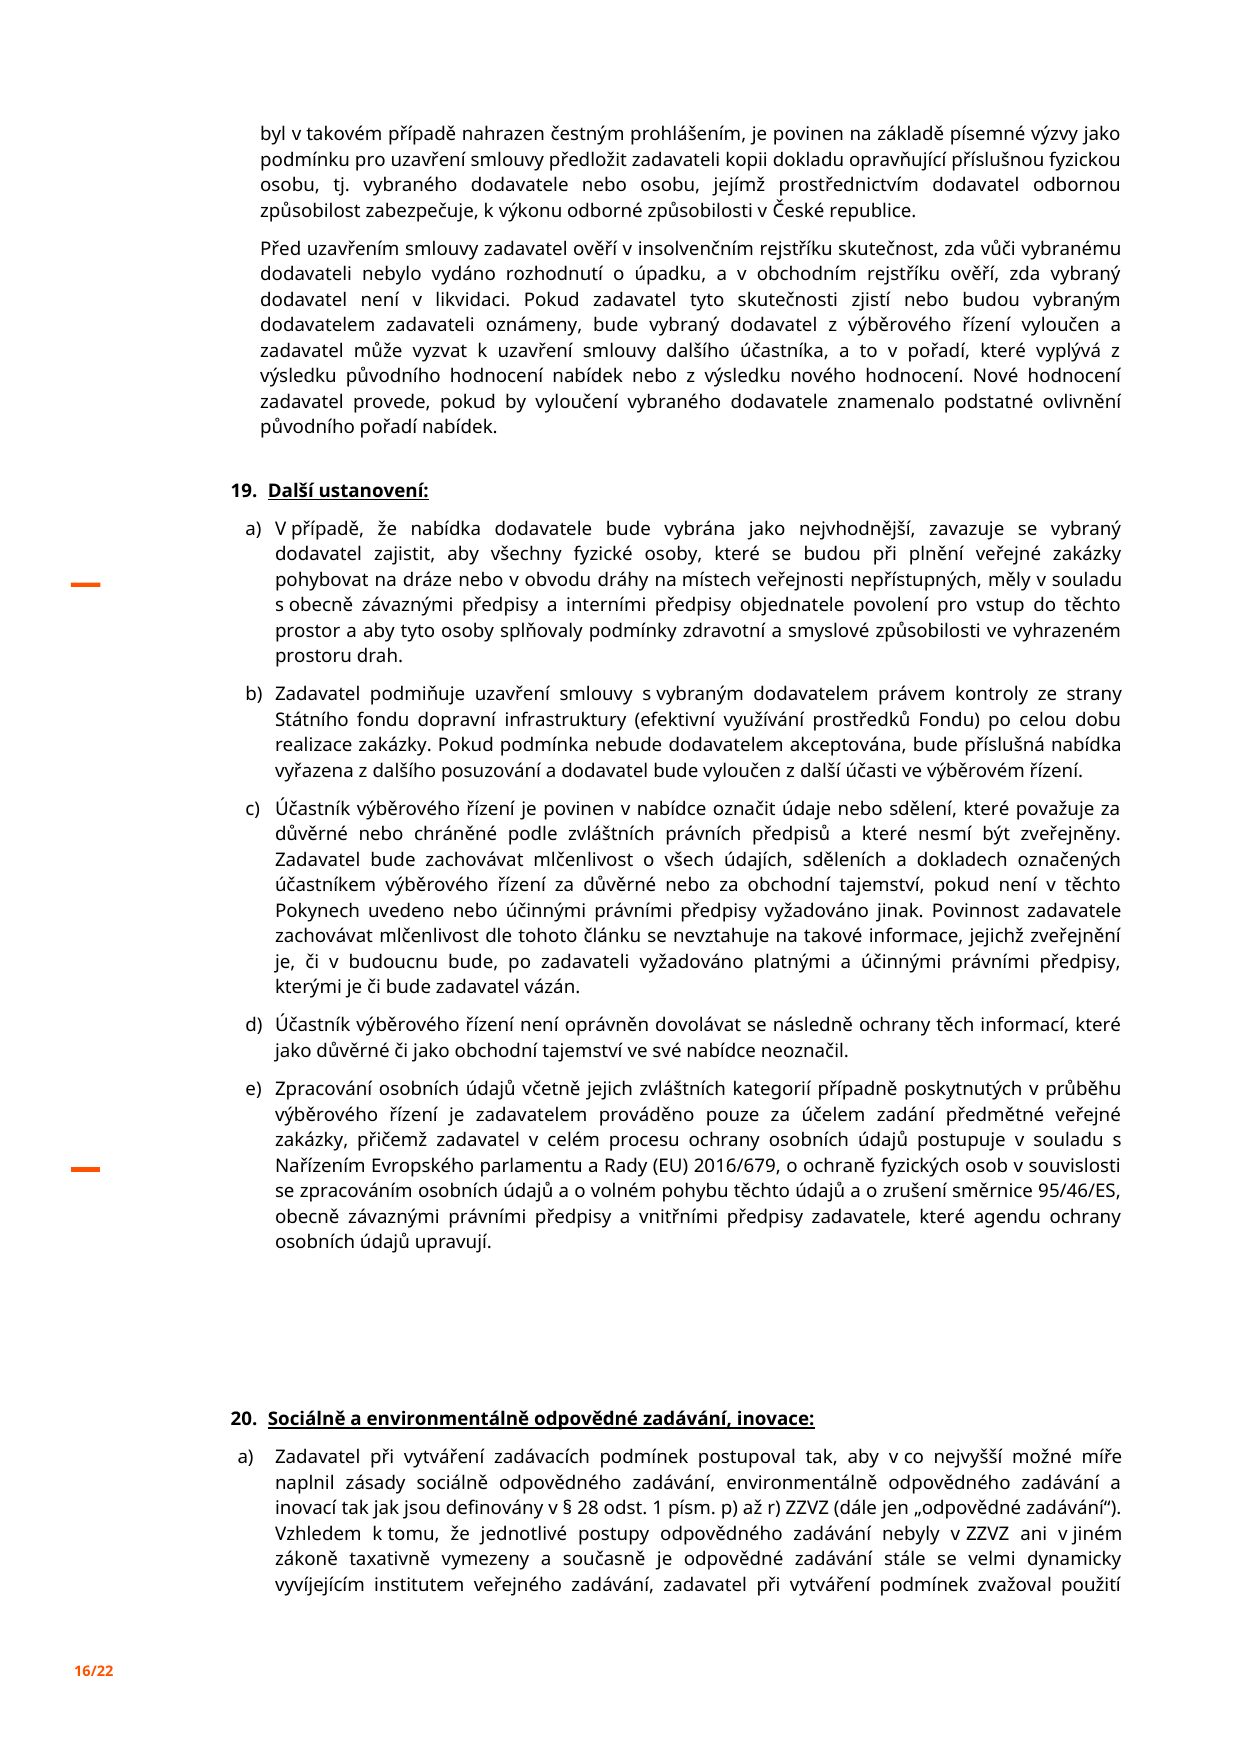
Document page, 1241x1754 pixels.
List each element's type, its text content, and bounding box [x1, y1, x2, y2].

list V případě, že nabídka dodavatele bude vybrána jako nejvhodnější, zavazuje se vybraný dodavatel zajistit, aby všechny fyzické osoby, které se budou při plnění veřejné zakázky pohybovat na dráze nebo v obvodu dráhy na místech veřejnosti nepřístupných, měly v souladu s obecně závaznými předpisy a interními předpisy objednatele povolení pro vstup do těchto prostor a aby tyto osoby splňovaly podmínky zdravotní a smyslové způsobilosti ve vyhrazeném prostoru drah. [245, 515, 1122, 668]
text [260, 121, 1122, 223]
list Zadavatel podmiňuje uzavření smlouvy s vybraným dodavatelem právem kontroly ze strany Státního fondu dopravní infrastruktury (efektivní využívání prostředků Fondu) po celou dobu realizace zakázky. Pokud podmínka nebude dodavatelem akceptována, bude příslušná nabídka vyřazena z dalšího posuzování a dodavatel bude vyloučen z další účasti ve výběrovém řízení. [245, 681, 1122, 783]
text Před uzavřením smlouvy zadavatel ověří v insolvenčním rejstříku skutečnost, zda vůči vybranému dodavateli nebylo vydáno rozhodnutí o úpadku, a v obchodním rejstříku ověří, zda vybraný dodavatel není v likvidaci. Pokud zadavatel tyto skutečnosti zjistí nebo budou vybraným dodavatelem zadavateli oznámeny, bude vybraný dodavatel z výběrového řízení vyloučen a zadavatel může vyzvat k uzavření smlouvy dalšího účastníka, a to v pořadí, které vyplývá z výsledku původního hodnocení nabídek nebo z výsledku nového hodnocení. Nové hodnocení zadavatel provede, pokud by vyloučení vybraného dodavatele znamenalo podstatné ovlivnění původního pořadí nabídek. [260, 235, 1122, 439]
list Účastník výběrového řízení není oprávněn dovolávat se následně ochrany těch informací, které jako důvěrné či jako obchodní tajemství ve své nabídce neoznačil. [245, 1012, 1122, 1063]
list Sociálně a environmentálně odpovědné zadávání, inovace: [230, 1406, 1122, 1431]
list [237, 1443, 1122, 1597]
list Zpracování osobních údajů včetně jejich zvláštních kategorií případně poskytnutých v průběhu výběrového řízení je zadavatelem prováděno pouze za účelem zadání předmětné veřejné zakázky, přičemž zadavatel v celém procesu ochrany osobních údajů postupuje v souladu s Nařízením Evropského parlamentu a Rady (EU) 2016/679, o ochraně fyzických osob v souvislosti se zpracováním osobních údajů a o volném pohybu těchto údajů a o zrušení směrnice 95/46/ES, obecně závaznými právními předpisy a vnitřními předpisy zadavatele, které agendu ochrany osobních údajů upravují. [245, 1075, 1122, 1254]
list Účastník výběrového řízení je povinen v nabídce označit údaje nebo sdělení, které považuje za důvěrné nebo chráněné podle zvláštních právních předpisů a které nesmí být zveřejněny. Zadavatel bude zachovávat mlčenlivost o všech údajích, sděleních a dokladech označených účastníkem výběrového řízení za důvěrné nebo za obchodní tajemství, pokud není v těchto Pokynech uvedeno nebo účinnými právními předpisy vyžadováno jinak. Povinnost zadavatele zachovávat mlčenlivost dle tohoto článku se nevztahuje na takové informace, jejichž zveřejnění je, či v budoucnu bude, po zadavateli vyžadováno platnými a účinnými právními předpisy, kterými je či bude zadavatel vázán. [245, 795, 1122, 999]
list Další ustanovení: [230, 477, 1122, 502]
